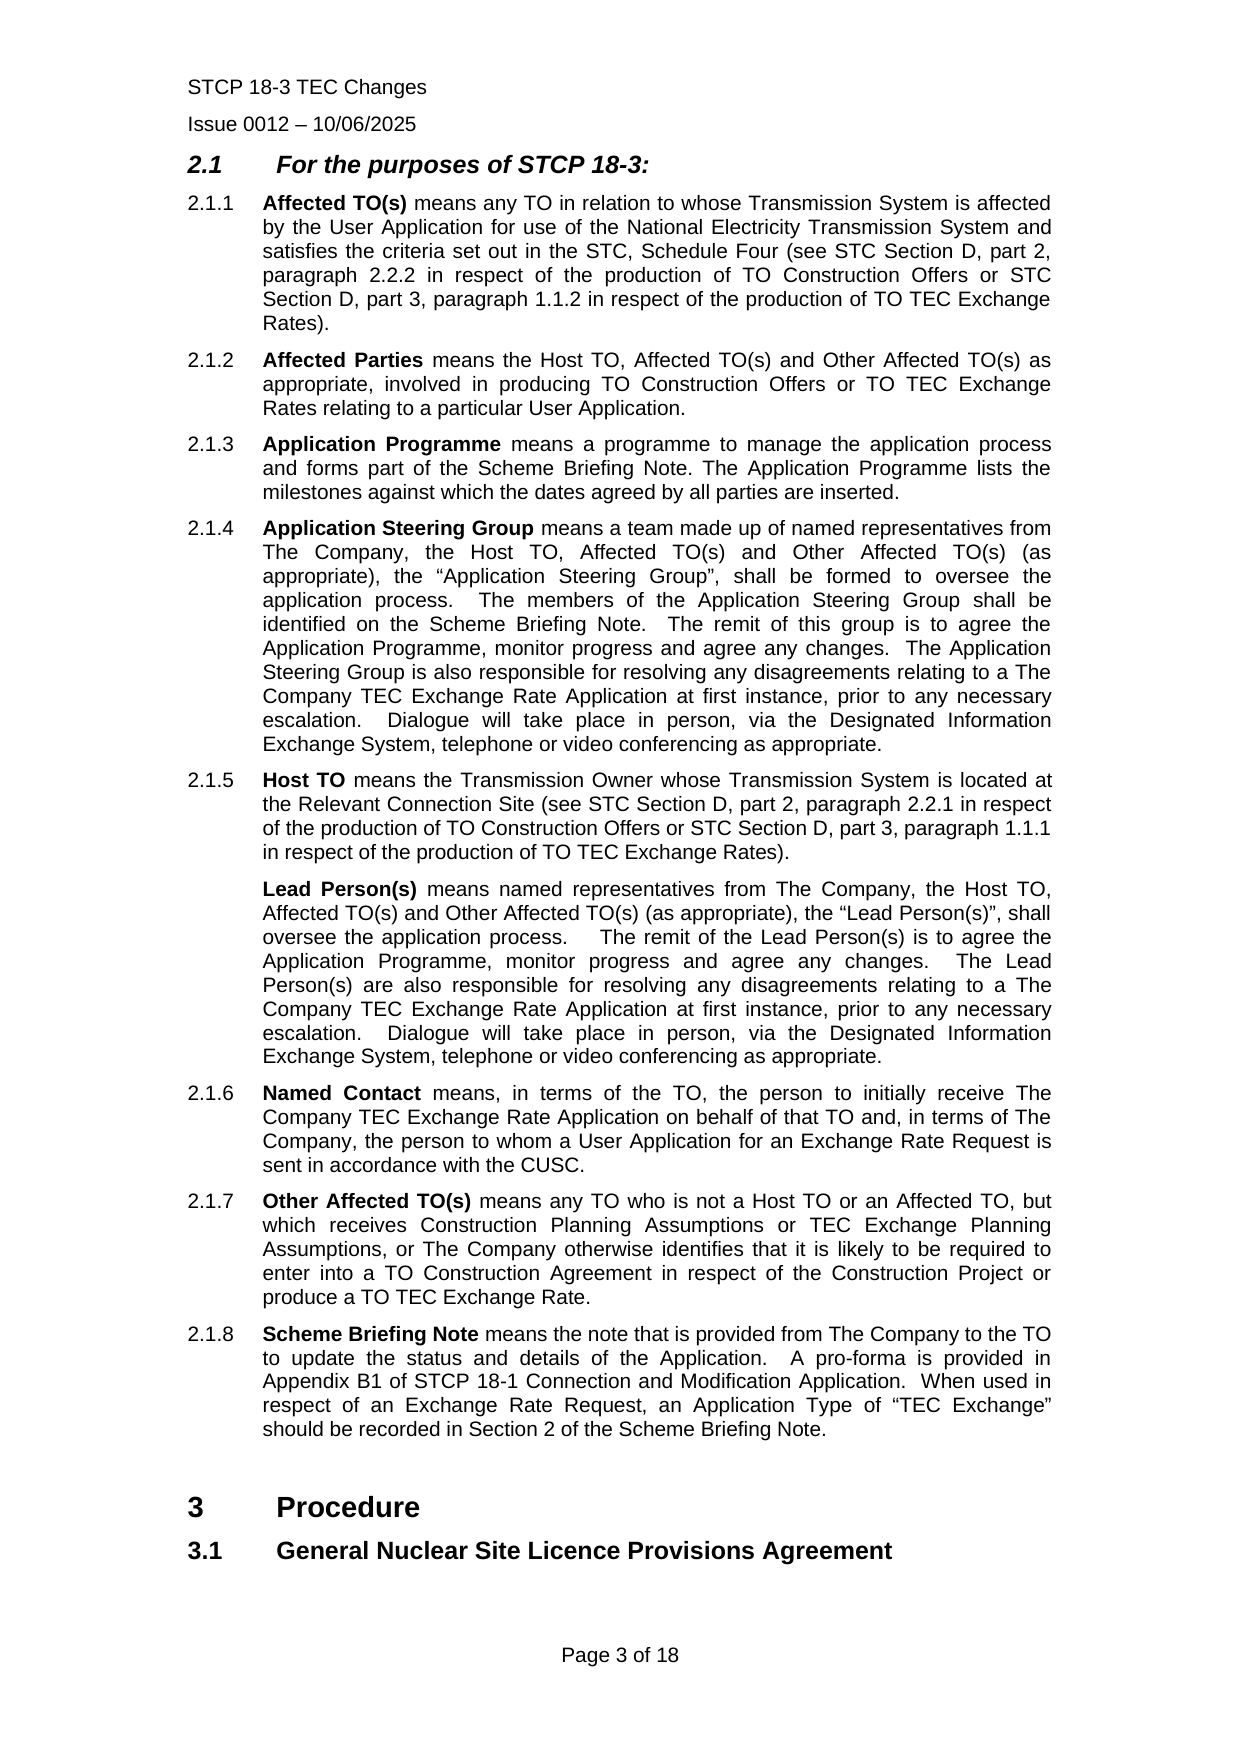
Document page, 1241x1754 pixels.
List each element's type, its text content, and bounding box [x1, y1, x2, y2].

subtitle Application Programme means a programme to manage the application process and forms part of the Scheme Briefing Note. The Application Programme lists the milestones against which the dates agreed by all parties are inserted. [187, 432, 1053, 504]
subtitle Scheme Briefing Note means the note that is provided from The Company to the TO to update the status and details of the Application. A pro-forma is provided in Appendix B1 of STCP 18-1 Connection and Modification Application. When used in respect of an Exchange Rate Request, an Application Type of “TEC Exchange” should be recorded in Section 2 of the Scheme Briefing Note. [187, 1321, 1053, 1441]
subtitle Host TO means the Transmission Owner whose Transmission System is located at the Relevant Connection Site (see STC Section D, part 2, paragraph 2.2.1 in respect of the production of TO Construction Offers or STC Section D, part 3, paragraph 1.1.1 in respect of the production of TO TEC Exchange Rates). [187, 768, 1053, 864]
subtitle Lead Person(s) means named representatives from The Company, the Host TO, Affected TO(s) and Other Affected TO(s) (as appropriate), the “Lead Person(s)”, shall oversee the application process. The remit of the Lead Person(s) is to agree the Application Programme, monitor progress and agree any changes. The Lead Person(s) are also responsible for resolving any disagreements relating to a The Company TEC Exchange Rate Application at first instance, prior to any necessary escalation. Dialogue will take place in person, via the Designated Information Exchange System, telephone or video conferencing as appropriate. [262, 877, 1053, 1068]
subtitle Named Contact means, in terms of the TO, the person to initially receive The Company TEC Exchange Rate Application on behalf of that TO and, in terms of The Company, the person to whom a User Application for an Exchange Rate Request is sent in accordance with the CUSC. [187, 1081, 1053, 1177]
subtitle For the purposes of STCP 18-3: [187, 150, 1053, 179]
subtitle Affected Parties means the Host TO, Affected TO(s) and Other Affected TO(s) as appropriate, involved in producing TO Construction Offers or TO TEC Exchange Rates relating to a particular User Application. [187, 347, 1053, 419]
subtitle Procedure [187, 1490, 1053, 1524]
subtitle General Nuclear Site Licence Provisions Agreement [187, 1536, 1053, 1565]
subtitle Application Steering Group means a team made up of named representatives from The Company, the Host TO, Affected TO(s) and Other Affected TO(s) (as appropriate), the “Application Steering Group”, shall be formed to oversee the application process. The members of the Application Steering Group shall be identified on the Scheme Briefing Note. The remit of this group is to agree the Application Programme, monitor progress and agree any changes. The Application Steering Group is also responsible for resolving any disagreements relating to a The Company TEC Exchange Rate Application at first instance, prior to any necessary escalation. Dialogue will take place in person, via the Designated Information Exchange System, telephone or video conferencing as appropriate. [187, 516, 1053, 756]
subtitle Affected TO(s) means any TO in relation to whose Transmission System is affected by the User Application for use of the National Electricity Transmission System and satisfies the criteria set out in the STC, Schedule Four (see STC Section D, part 2, paragraph 2.2.2 in respect of the production of TO Construction Offers or STC Section D, part 3, paragraph 1.1.2 in respect of the production of TO TEC Exchange Rates). [187, 191, 1053, 335]
subtitle Other Affected TO(s) means any TO who is not a Host TO or an Affected TO, but which receives Construction Planning Assumptions or TEC Exchange Planning Assumptions, or The Company otherwise identifies that it is likely to be required to enter into a TO Construction Agreement in respect of the Construction Project or produce a TO TEC Exchange Rate. [187, 1189, 1053, 1309]
